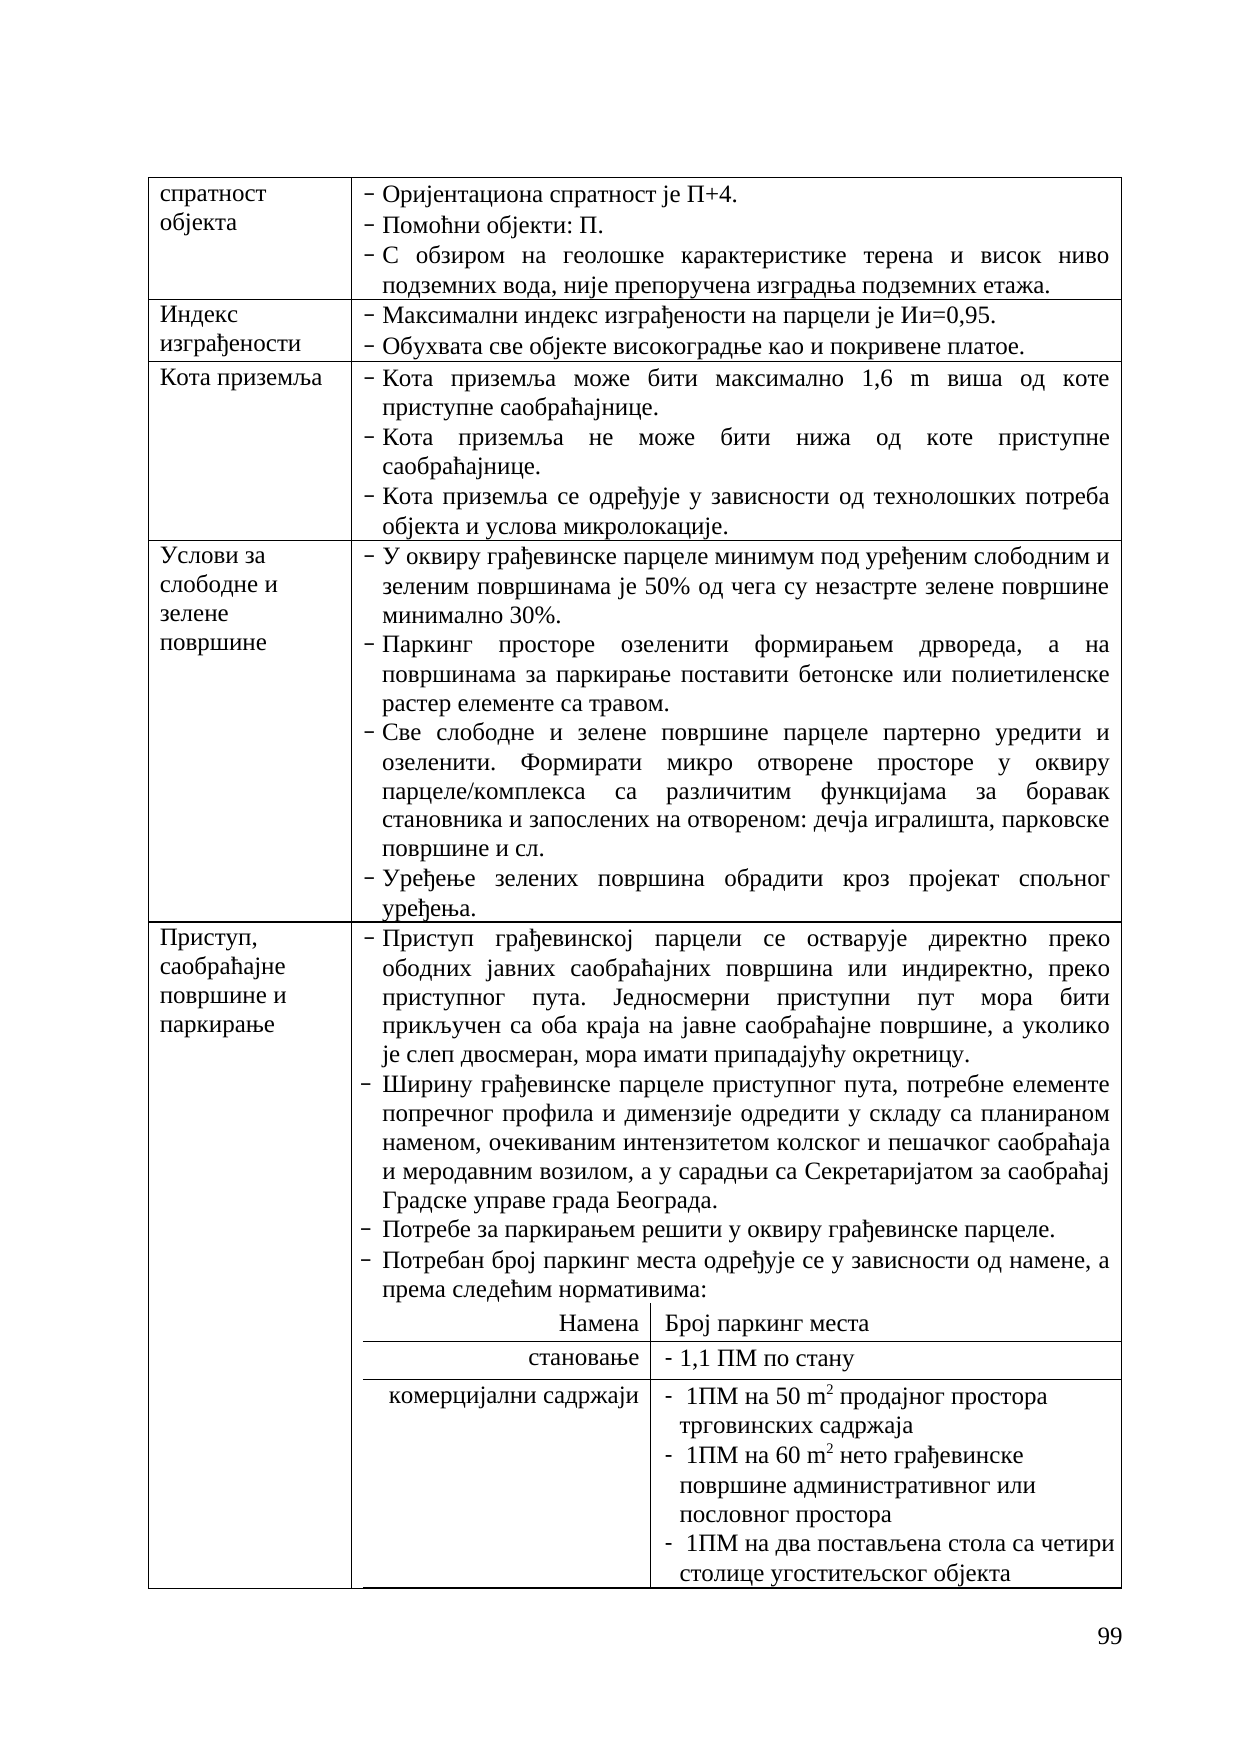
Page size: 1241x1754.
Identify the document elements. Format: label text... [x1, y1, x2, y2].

table_cell Услови за слободне и зелене површине [149, 541, 351, 921]
table_cell Максимални индекс изграђености на парцели је Ии=0,95. Обухвата све објекте високоградње као и покривене платое. [352, 300, 1121, 361]
table_cell Индекс изграђености [149, 300, 351, 361]
table_cell У оквиру грађевинске парцеле минимум под уређеним слободним и зеленим површинама је 50% од чега су незастрте зелене површине минимално 30%. Паркинг просторе озеленити формирањем дрвореда, а на површинама за паркирање поставити бетонске или полиетиленске растер елементе са травом. Све слободне и зелене површине парцеле партерно уредити и озеленити. Формирати микро отворене просторе у оквиру парцеле/комплекса са различитим функцијама за боравак становника и запослених на отвореном: дечја игралишта, парковске површине и сл. Уређење зелених површина обрадити кроз пројекат спољног уређења. [352, 541, 1121, 921]
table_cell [149, 923, 351, 1588]
table_cell Кота приземља може бити максимално 1,6 m виша од коте приступне саобраћајнице. Кота приземља не може бити нижа од коте приступне саобраћајнице. Кота приземља се одређује у зависности од технолошких потреба објекта и услова микролокације. [352, 362, 1121, 539]
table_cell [352, 178, 1121, 298]
table_cell Кота приземља [149, 362, 351, 539]
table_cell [149, 178, 351, 298]
